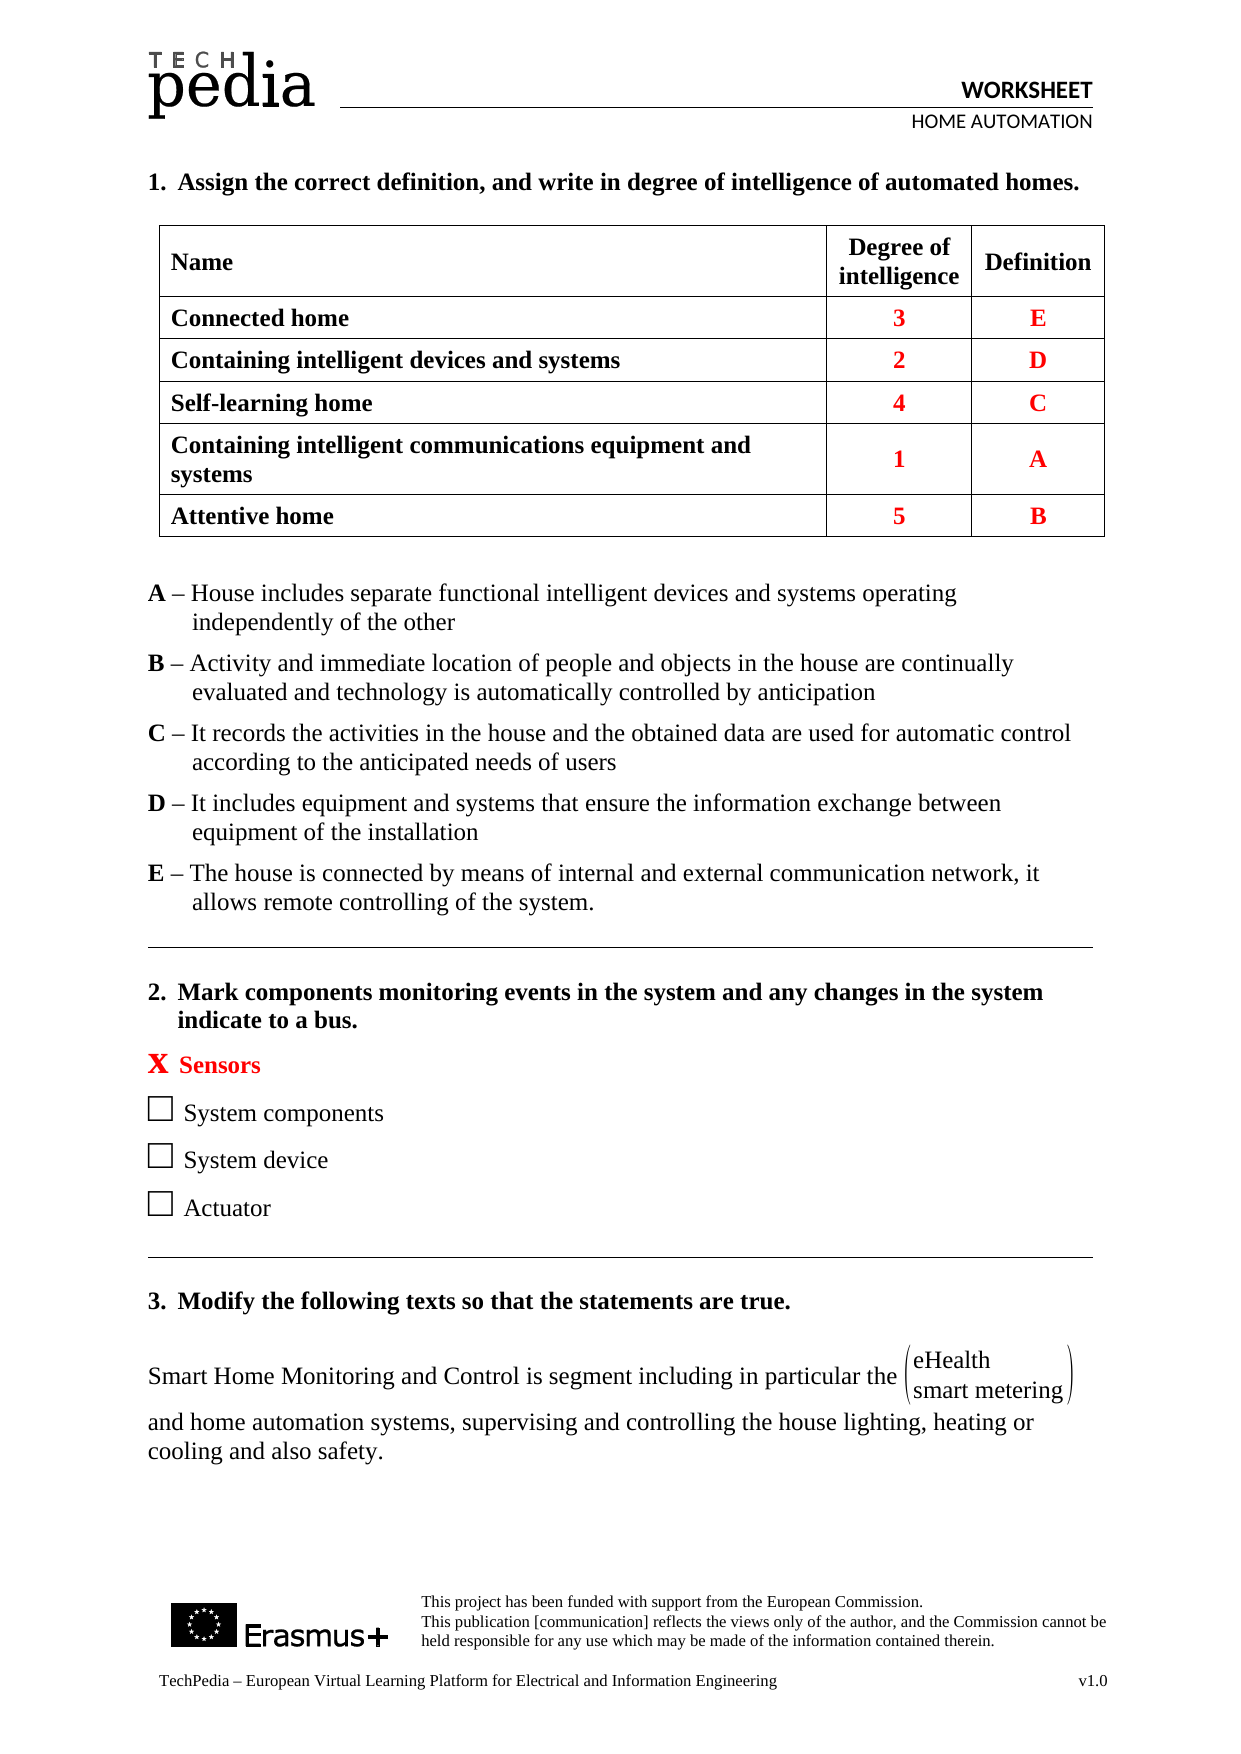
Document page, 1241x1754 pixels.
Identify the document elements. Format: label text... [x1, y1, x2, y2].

table_cell Containing intelligent communications equipment and systems [160, 424, 826, 494]
table_cell A [972, 424, 1104, 494]
text B – Activity and immediate location of people and objects in the house are continually evaluated and technology is automatically controlled by anticipation [148, 648, 1093, 706]
text □ System components [148, 1082, 1093, 1130]
table_cell Containing intelligent devices and systems [160, 339, 826, 381]
table_cell B [972, 495, 1104, 536]
table_cell 5 [827, 495, 971, 536]
table_cell E [972, 297, 1104, 338]
table_cell C [972, 382, 1104, 423]
table_header Definition [972, 226, 1104, 296]
text Smart Home Monitoring and Control is segment including in particular the and home automation systems, supervising and controlling the house lighting, heating or cooling and also safety. [148, 1344, 1093, 1465]
table_cell 1 [827, 424, 971, 494]
text Modify the following texts so that the statements are true. [148, 1286, 1093, 1315]
text A – House includes separate functional intelligent devices and systems operating independently of the other [148, 578, 1093, 636]
table_cell 2 [827, 339, 971, 381]
text Assign the correct definition, and write in degree of intelligence of automated homes. [148, 167, 1093, 196]
text E – The house is connected by means of internal and external communication network, it allows remote controlling of the system. [148, 858, 1093, 916]
table_cell Self-learning home [160, 382, 826, 423]
table_header Name [160, 226, 826, 296]
table_cell D [972, 339, 1104, 381]
table_cell Attentive home [160, 495, 826, 536]
text D – It includes equipment and systems that ensure the information exchange between equipment of the installation [148, 788, 1093, 846]
table_cell Connected home [160, 297, 826, 338]
table_cell 4 [827, 382, 971, 423]
text Mark components monitoring events in the system and any changes in the system indicate to a bus. [148, 977, 1093, 1034]
text □ Actuator [148, 1178, 1093, 1226]
text C – It records the activities in the house and the obtained data are used for automatic control according to the anticipated needs of users [148, 718, 1093, 776]
text x Sensors [148, 1034, 1093, 1082]
text □ System device [148, 1130, 1093, 1178]
table_header Degree of intelligence [827, 226, 971, 296]
table_cell 3 [827, 297, 971, 338]
